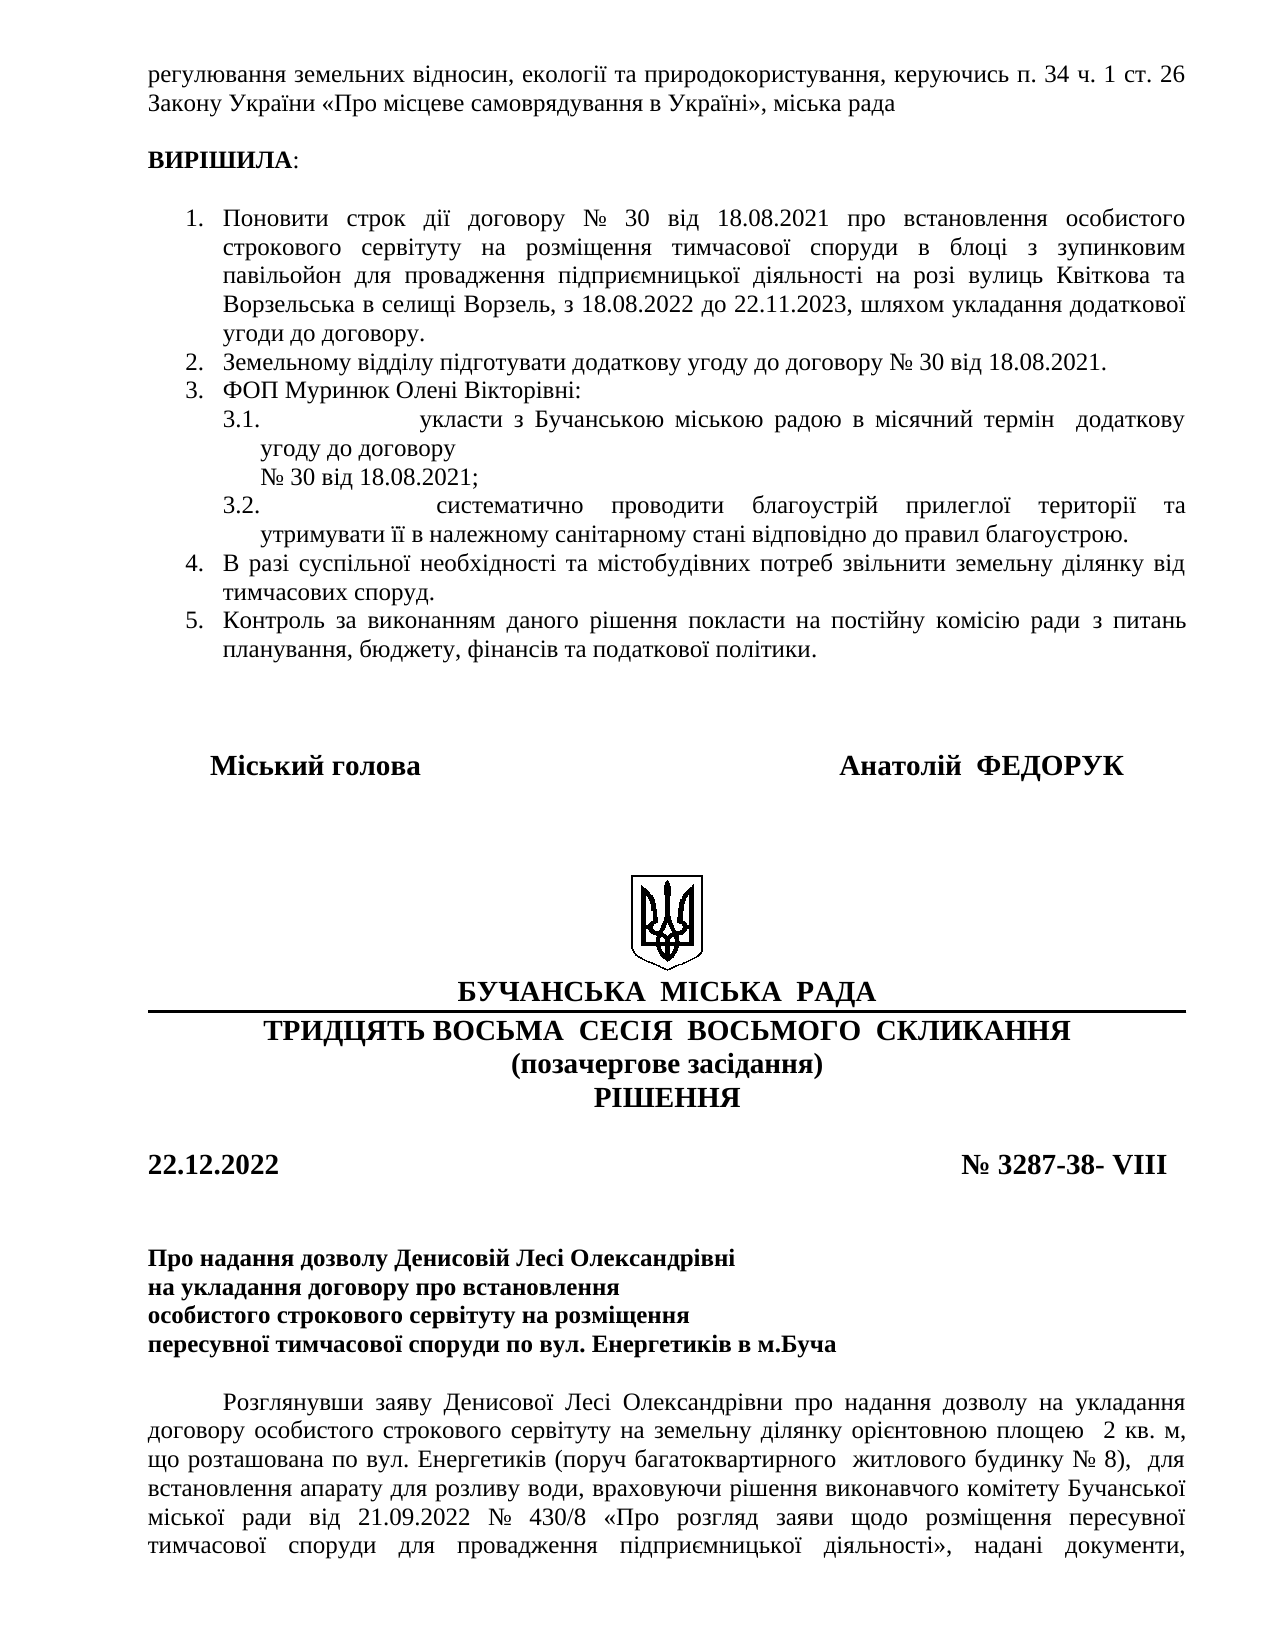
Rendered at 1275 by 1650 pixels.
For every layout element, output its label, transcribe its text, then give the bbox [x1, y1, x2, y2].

text Про надання дозволу Денисовій Лесі Олександрівні [148, 1243, 1186, 1272]
list № 30 від 18.08.2021; [260, 462, 1186, 490]
list Земельному відділу підготувати додаткову угоду до договору № 30 від 18.08.2021. [185, 347, 1186, 375]
text пересувної тимчасової споруди по вул. Енергетиків в м.Буча [148, 1329, 1186, 1358]
list В разі суспільної необхідності та містобудівних потреб звільнити земельну ділянку від тимчасових споруд. [185, 548, 1186, 605]
list Поновити строк дії договору № 30 від 18.08.2021 про встановлення особистого строкового сервітуту на розміщення тимчасової споруди в блоці з зупинковим павільойон для провадження підприємницької діяльності на розі вулиць Квіткова та Ворзельська в селищі Ворзель, з 18.08.2022 до 22.11.2023, шляхом укладання додаткової угоди до договору. [185, 203, 1186, 347]
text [148, 1387, 1186, 1559]
text РІШЕННЯ [148, 1080, 1186, 1114]
text 22.12.2022 № 3287-38- VІІІ [148, 1147, 1186, 1181]
list систематично проводити благоустрій прилеглої території та утримувати її в належному санітарному стані відповідно до правил благоустрою. [223, 490, 1186, 548]
text БУЧАНСЬКА МІСЬКА РАДА [148, 974, 1186, 1010]
text на укладання договору про встановлення [148, 1272, 1186, 1301]
text особистого строкового сервітуту на розміщення [148, 1301, 1186, 1329]
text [148, 59, 1186, 117]
list Контроль за виконанням даного рішення покласти на постійну комісію ради з питань планування, бюджету, фінансів та податкової політики. [185, 605, 1186, 663]
list укласти з Бучанською міською радою в місячний термін додаткову угоду до договору [223, 404, 1186, 462]
text (позачергове засідання) [148, 1047, 1186, 1080]
text ТРИДЦЯТЬ ВОСЬМА СЕСІЯ ВОСЬМОГО СКЛИКАННЯ [148, 1013, 1186, 1047]
text Міський голова Анатолій ФЕДОРУК [148, 748, 1186, 782]
text ВИРІШИЛА: [148, 145, 1186, 174]
list ФОП Муринюк Олені Вікторівні: [185, 375, 1186, 404]
